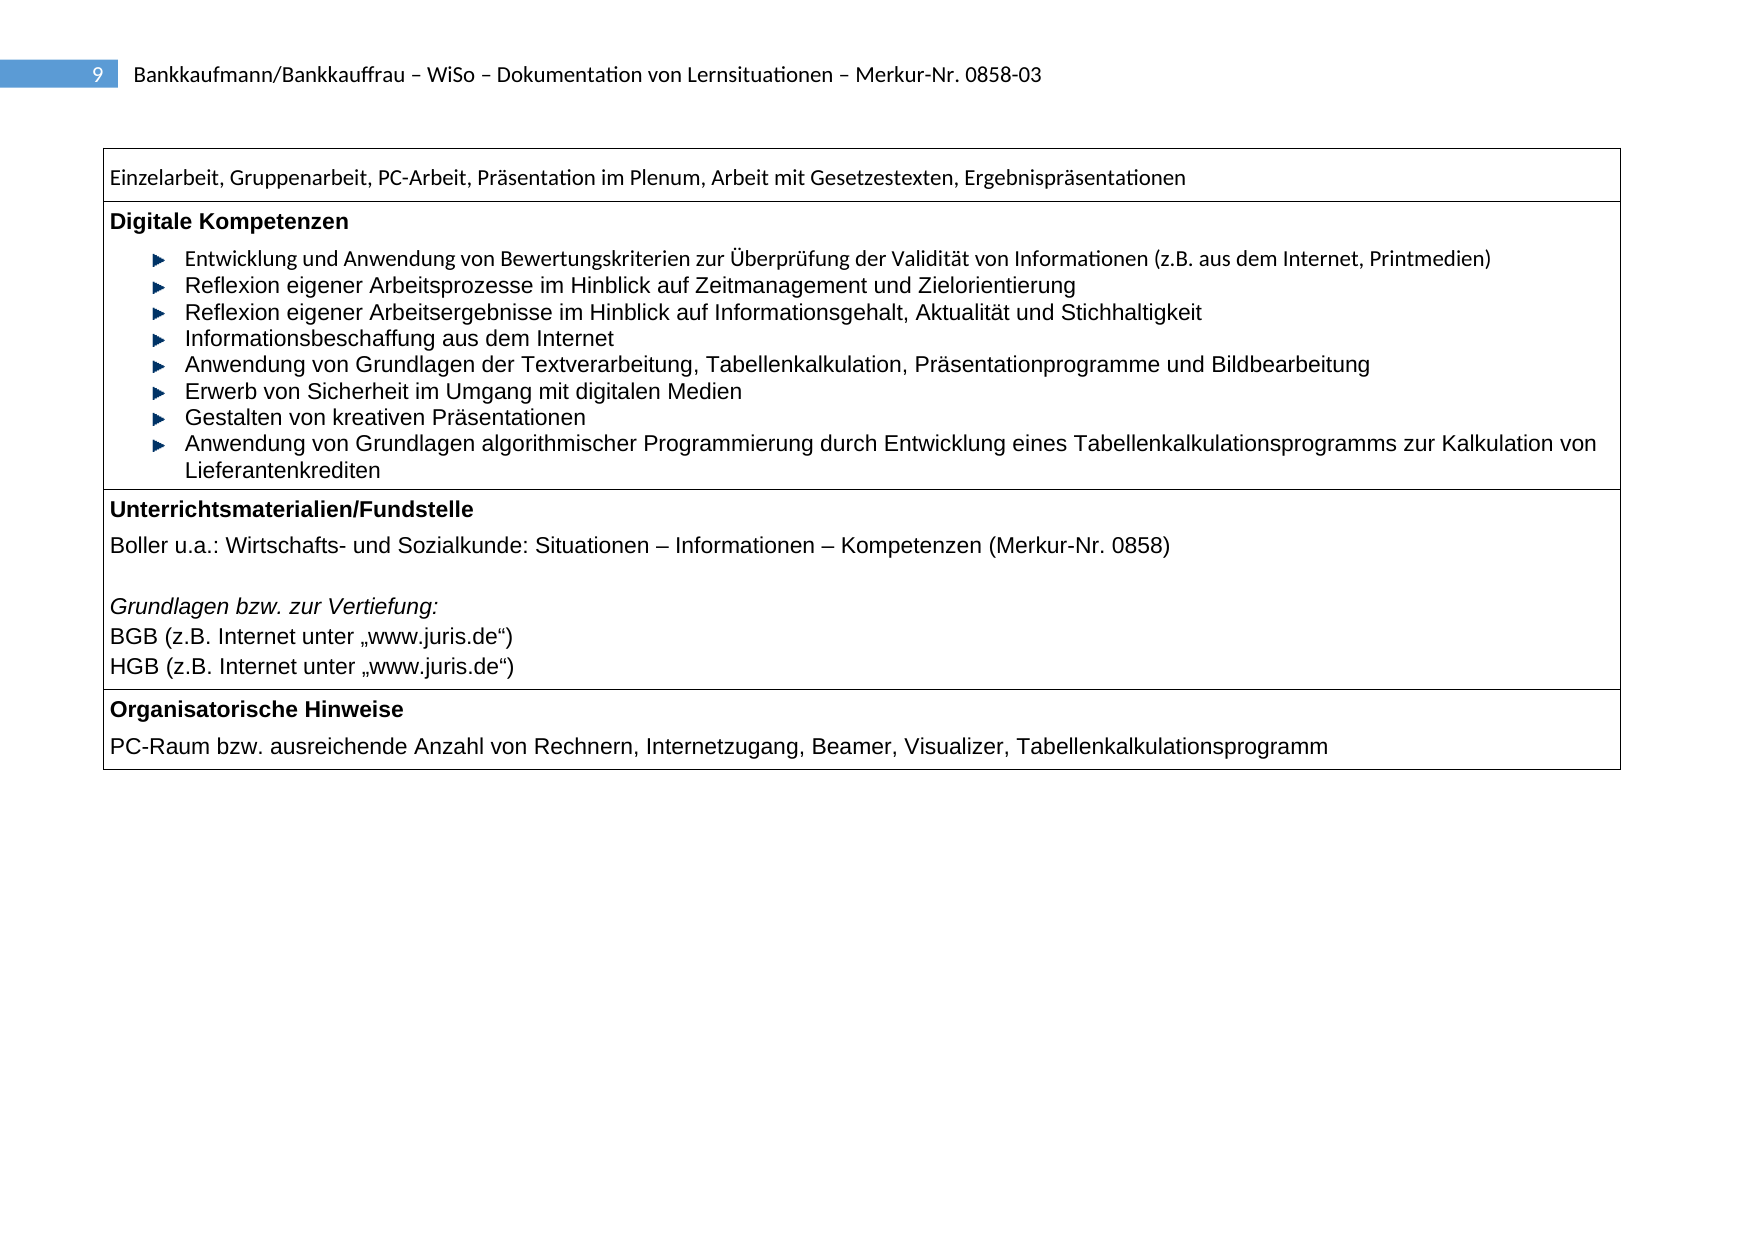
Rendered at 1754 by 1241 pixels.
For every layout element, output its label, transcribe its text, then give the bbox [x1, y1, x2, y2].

picture [148, 356, 165, 373]
picture [148, 382, 165, 400]
picture [148, 249, 165, 267]
picture [148, 435, 165, 452]
picture [148, 408, 165, 426]
picture [148, 303, 165, 320]
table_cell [104, 149, 1620, 201]
table_cell Organisatorische Hinweise PC-Raum bzw. ausreichende Anzahl von Rechnern, Internetzugang, Beamer, Visualizer, Tabellenkalkulationsprogramm [104, 690, 1620, 769]
picture [148, 329, 165, 347]
table_cell Digitale Kompetenzen [104, 202, 1620, 489]
table_cell Unterrichtsmaterialien/Fundstelle Boller u.a.: Wirtschafts- und Sozialkunde: Situationen – Informationen – Kompetenzen (Merkur-Nr. 0858) Grundlagen bzw. zur Vertiefung: BGB (z.B. Internet unter „www.juris.de“) HGB (z.B. Internet unter „www.juris.de“) [104, 490, 1620, 689]
picture [148, 277, 165, 294]
